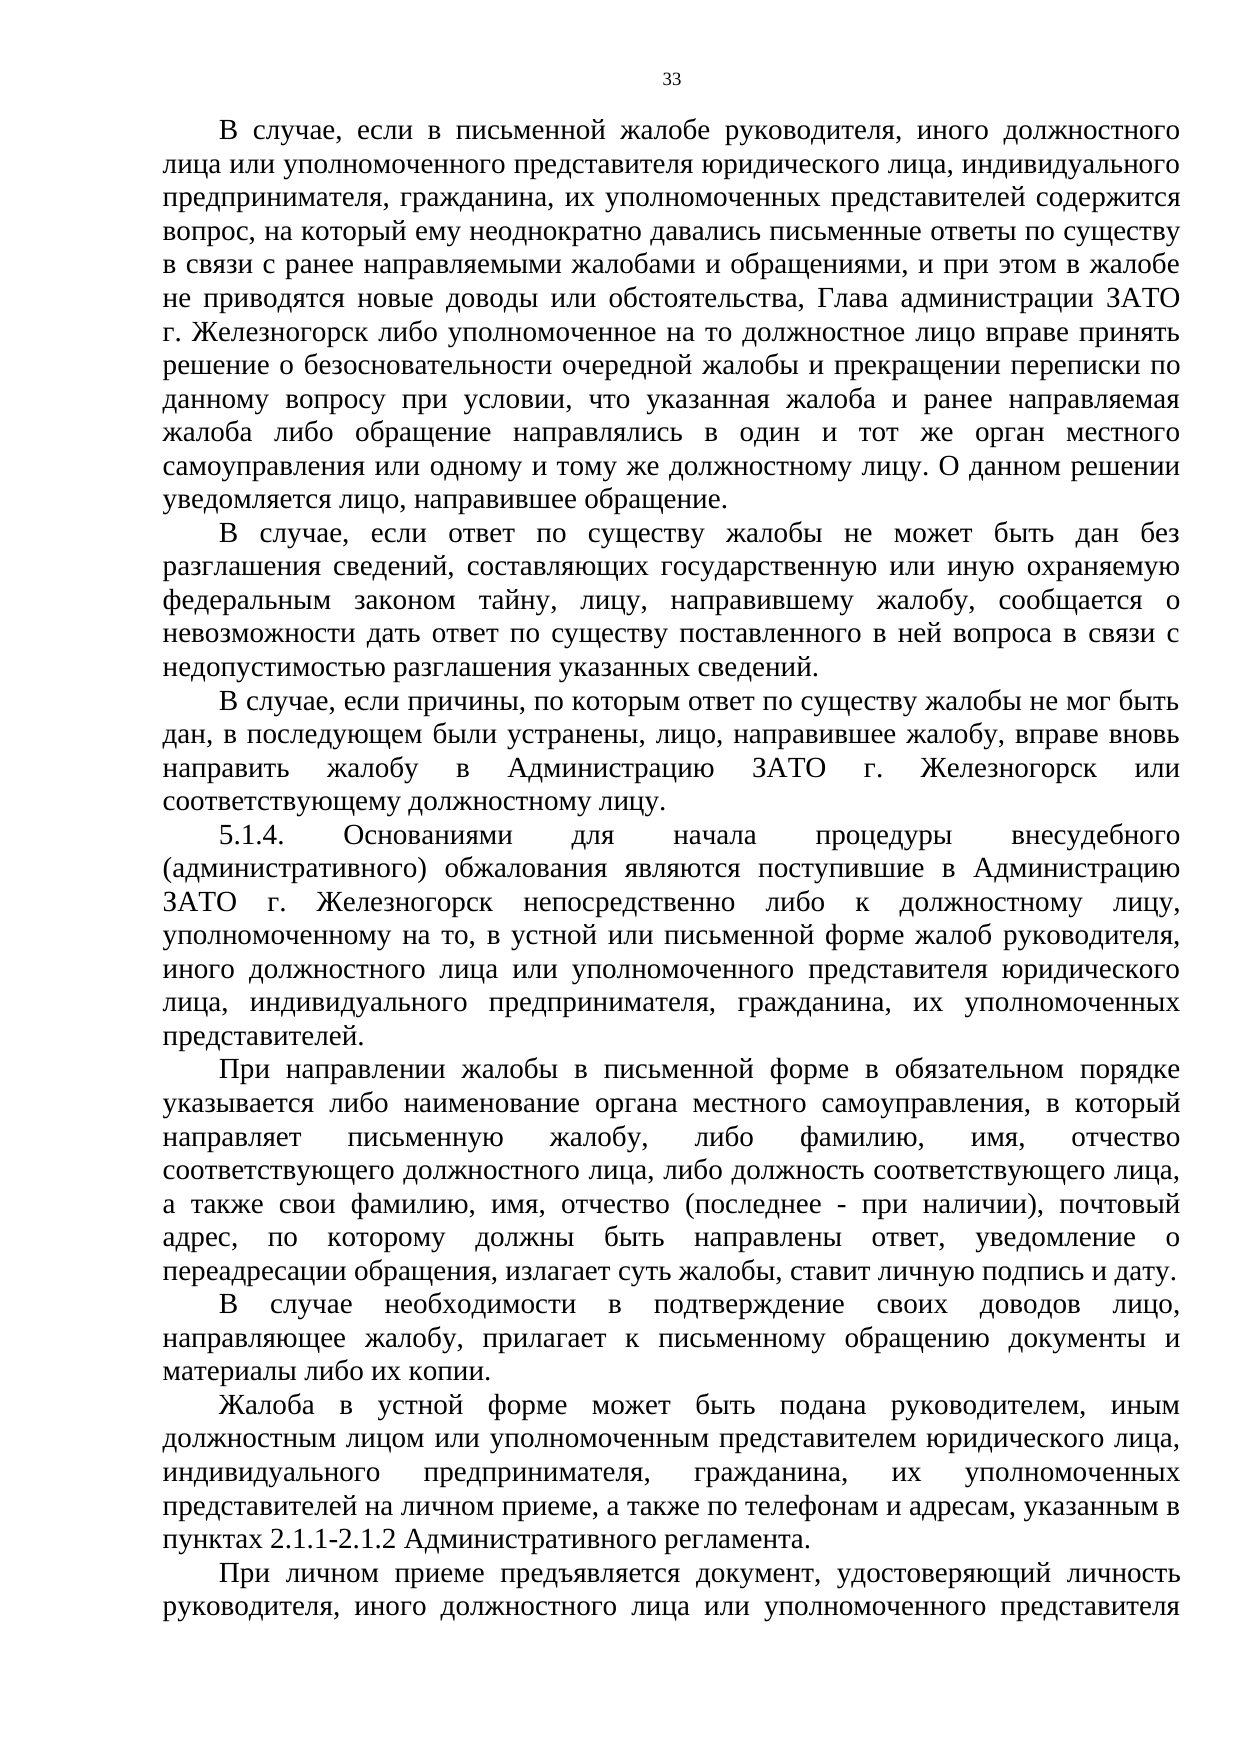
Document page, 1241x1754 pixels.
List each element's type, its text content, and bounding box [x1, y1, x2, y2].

text В случае, если ответ по существу жалобы не может быть дан без разглашения сведений, составляющих государственную или иную охраняемую федеральным законом тайну, лицу, направившему жалобу, сообщается о невозможности дать ответ по существу поставленного в ней вопроса в связи с недопустимостью разглашения указанных сведений. [162, 515, 1181, 683]
text В случае необходимости в подтверждение своих доводов лицо, направляющее жалобу, прилагает к письменному обращению документы и материалы либо их копии. [162, 1286, 1181, 1387]
text В случае, если причины, по которым ответ по существу жалобы не мог быть дан, в последующем были устранены, лицо, направившее жалобу, вправе вновь направить жалобу в Администрацию ЗАТО г. Железногорск или соответствующему должностному лицу. [162, 683, 1181, 817]
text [162, 1555, 1181, 1622]
text В случае, если в письменной жалобе руководителя, иного должностного лица или уполномоченного представителя юридического лица, индивидуального предпринимателя, гражданина, их уполномоченных представителей содержится вопрос, на который ему неоднократно давались письменные ответы по существу в связи с ранее направляемыми жалобами и обращениями, и при этом в жалобе не приводятся новые доводы или обстоятельства, Глава администрации ЗАТО г. Железногорск либо уполномоченное на то должностное лицо вправе принять решение о безосновательности очередной жалобы и прекращении переписки по данному вопросу при условии, что указанная жалоба и ранее направляемая жалоба либо обращение направлялись в один и тот же орган местного самоуправления или одному и тому же должностному лицу. О данном решении уведомляется лицо, направившее обращение. [162, 112, 1181, 515]
text 5.1.4. Основаниями для начала процедуры внесудебного (административного) обжалования являются поступившие в Администрацию ЗАТО г. Железногорск непосредственно либо к должностному лицу, уполномоченному на то, в устной или письменной форме жалоб руководителя, иного должностного лица или уполномоченного представителя юридического лица, индивидуального предпринимателя, гражданина, их уполномоченных представителей. [162, 817, 1181, 1052]
text Жалоба в устной форме может быть подана руководителем, иным должностным лицом или уполномоченным представителем юридического лица, индивидуального предпринимателя, гражданина, их уполномоченных представителей на личном приеме, а также по телефонам и адресам, указанным в пунктах 2.1.1-2.1.2 Административного регламента. [162, 1387, 1181, 1555]
text При направлении жалобы в письменной форме в обязательном порядке указывается либо наименование органа местного самоуправления, в который направляет письменную жалобу, либо фамилию, имя, отчество соответствующего должностного лица, либо должность соответствующего лица, а также свои фамилию, имя, отчество (последнее - при наличии), почтовый адрес, по которому должны быть направлены ответ, уведомление о переадресации обращения, излагает суть жалобы, ставит личную подпись и дату. [162, 1052, 1181, 1286]
